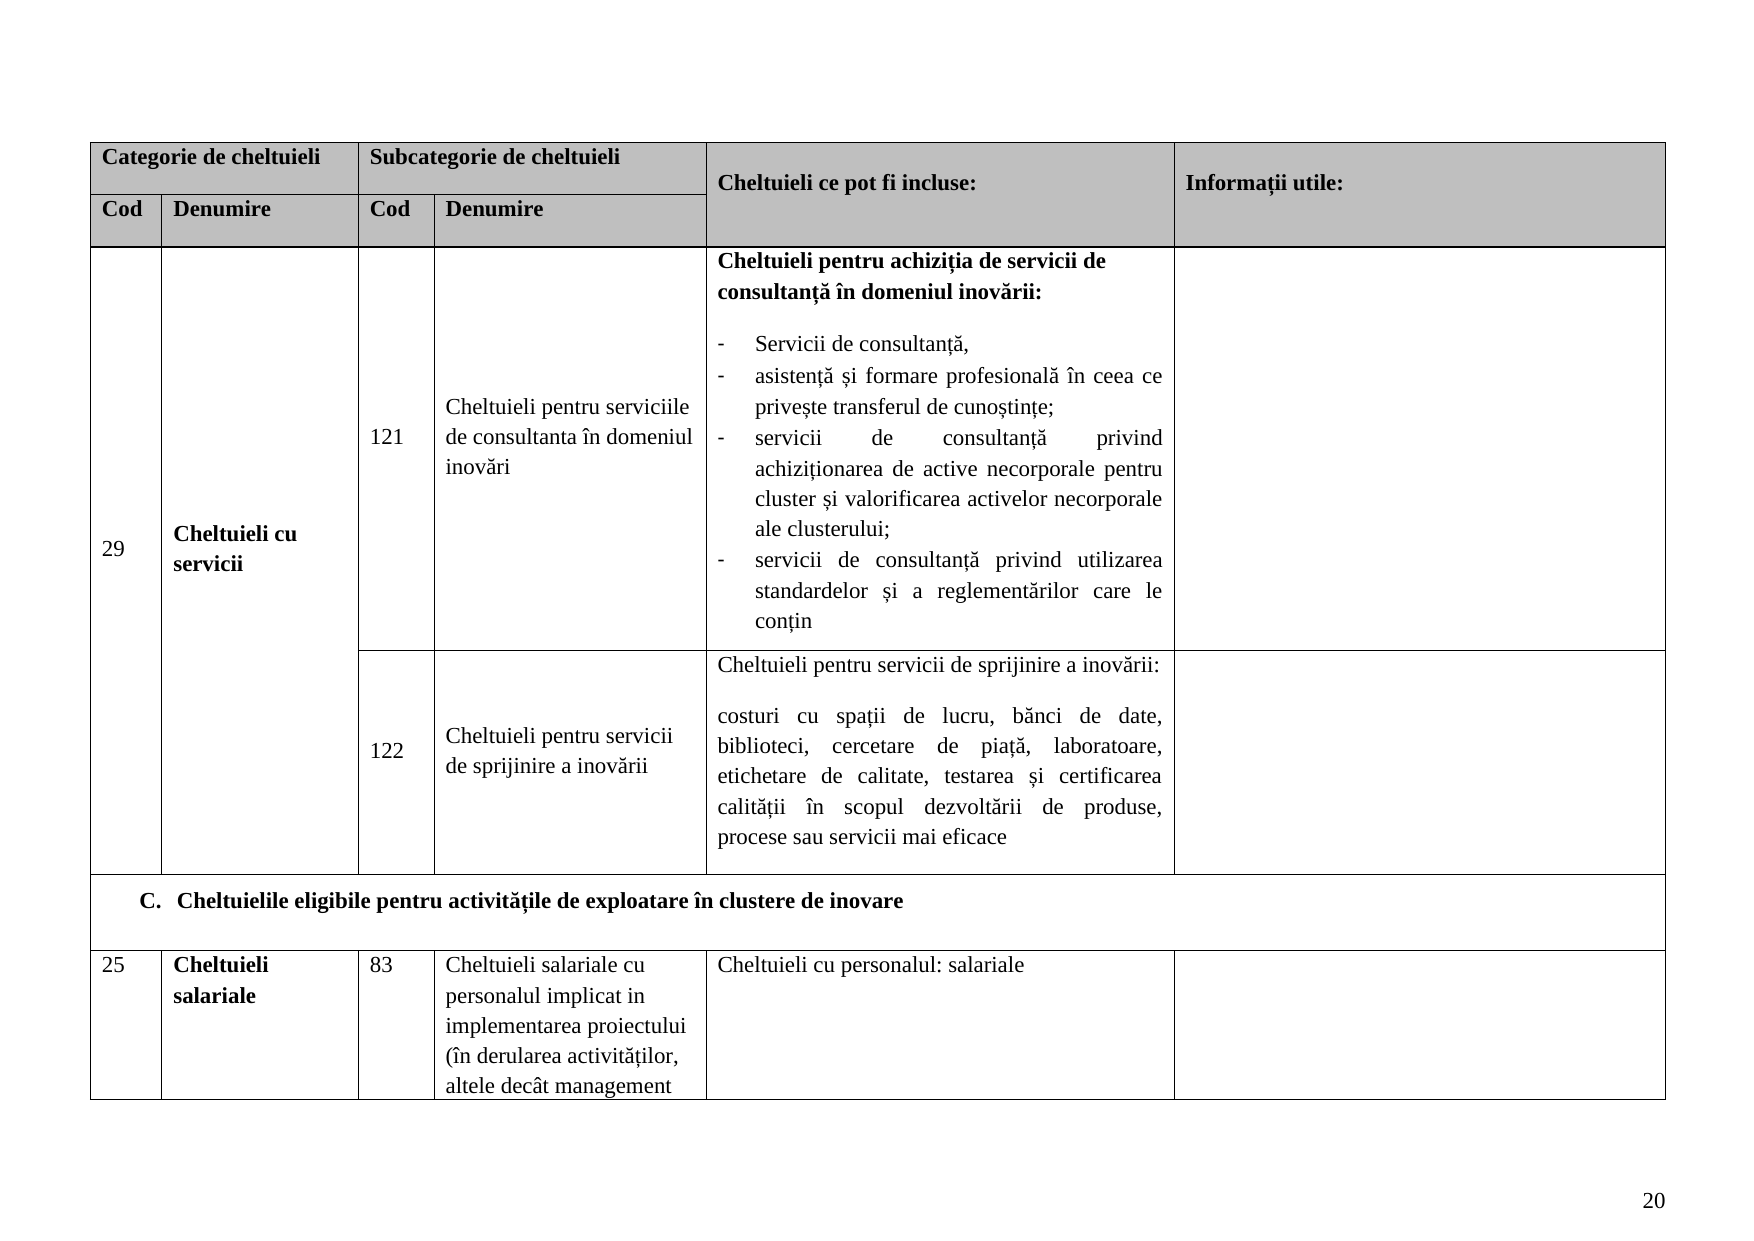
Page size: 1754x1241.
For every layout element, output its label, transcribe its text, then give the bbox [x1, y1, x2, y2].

table_cell 29 [91, 248, 161, 874]
table_cell Cheltuielile eligibile pentru activitățile de exploatare în clustere de inovare [91, 875, 1665, 950]
table_cell 122 [359, 651, 434, 874]
table_cell [1175, 651, 1665, 874]
table_header Informații utile: [1175, 143, 1665, 246]
table_cell 25 [91, 951, 161, 1099]
table_cell 83 [359, 951, 434, 1099]
table_cell Cheltuieli cu servicii [162, 248, 358, 874]
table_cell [435, 951, 706, 1099]
table_header Cheltuieli ce pot fi incluse: [707, 143, 1174, 246]
table_cell Cheltuieli pentru achiziția de servicii de consultanță în domeniul inovării: Servicii de consultanță, asistență și formare profesională în ceea ce privește transferul de cunoștințe; servicii de consultanță privind achiziționarea de active necorporale pentru cluster și valorificarea activelor necorporale ale clusterului; servicii de consultanță privind utilizarea standardelor și a reglementărilor care le conțin [707, 248, 1174, 650]
table_cell Cheltuieli cu personalul: salariale [707, 951, 1174, 1099]
table_header Subcategorie de cheltuieli [359, 143, 706, 194]
table_cell Denumire [435, 195, 706, 246]
table_cell Denumire [162, 195, 358, 246]
table_cell 121 [359, 248, 434, 650]
table_cell Cod [359, 195, 434, 246]
table_cell [1175, 248, 1665, 650]
table_header Categorie de cheltuieli [91, 143, 358, 194]
table_cell Cheltuieli pentru serviciile de consultanta în domeniul inovări [435, 248, 706, 650]
table_cell Cheltuieli pentru servicii de sprijinire a inovării: costuri cu spații de lucru, bănci de date, biblioteci, cercetare de piață, laboratoare, etichetare de calitate, testarea și certificarea calității în scopul dezvoltării de produse, procese sau servicii mai eficace [707, 651, 1174, 874]
table_cell Cod [91, 195, 161, 246]
table_cell Cheltuieli salariale [162, 951, 358, 1099]
table_cell Cheltuieli pentru servicii de sprijinire a inovării [435, 651, 706, 874]
table_cell [1175, 951, 1665, 1099]
